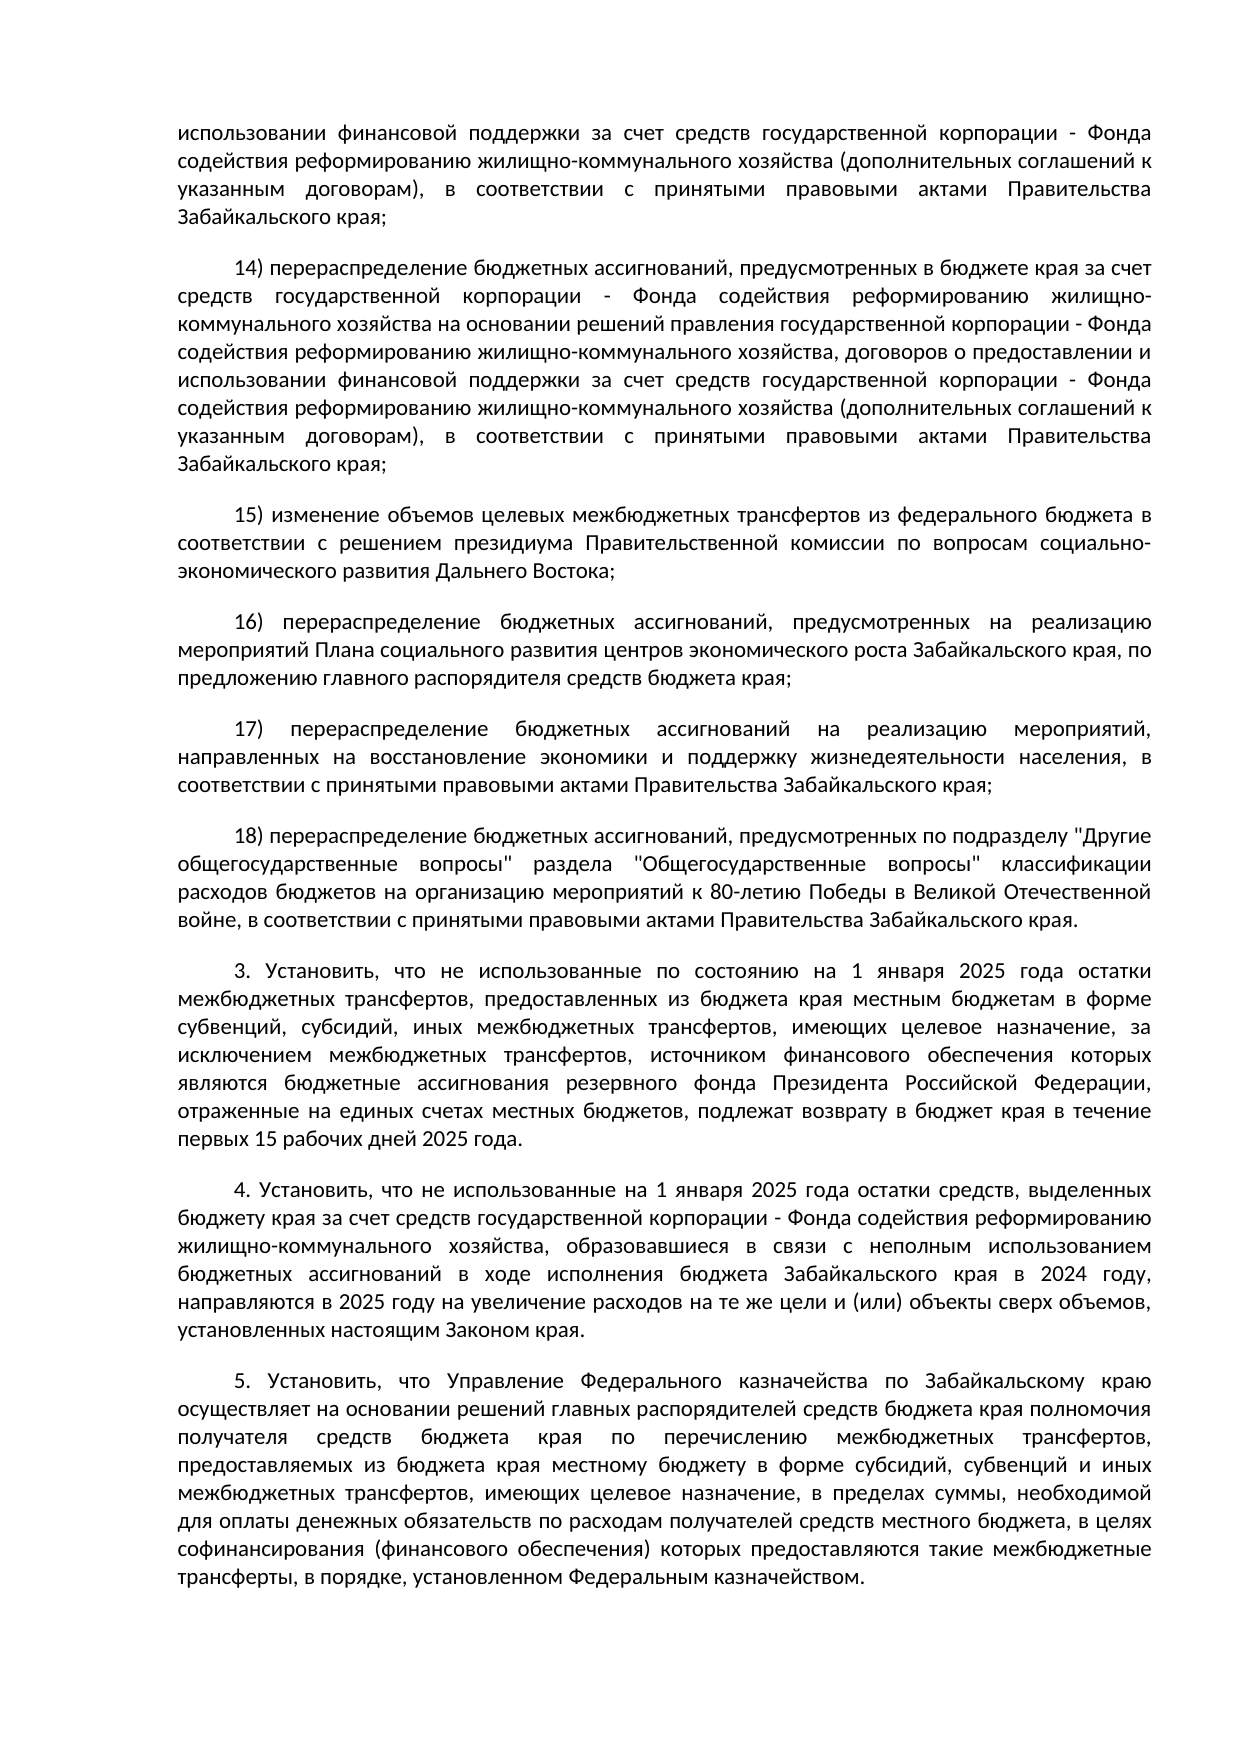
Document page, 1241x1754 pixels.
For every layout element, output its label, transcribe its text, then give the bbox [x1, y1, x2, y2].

text 16) перераспределение бюджетных ассигнований, предусмотренных на реализацию мероприятий Плана социального развития центров экономического роста Забайкальского края, по предложению главного распорядителя средств бюджета края; [177, 607, 1152, 691]
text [177, 118, 1152, 230]
text 15) изменение объемов целевых межбюджетных трансфертов из федерального бюджета в соответствии с решением президиума Правительственной комиссии по вопросам социально-экономического развития Дальнего Востока; [177, 500, 1152, 584]
text 3. Установить, что не использованные по состоянию на 1 января 2025 года остатки межбюджетных трансфертов, предоставленных из бюджета края местным бюджетам в форме субвенций, субсидий, иных межбюджетных трансфертов, имеющих целевое назначение, за исключением межбюджетных трансфертов, источником финансового обеспечения которых являются бюджетные ассигнования резервного фонда Президента Российской Федерации, отраженные на единых счетах местных бюджетов, подлежат возврату в бюджет края в течение первых 15 рабочих дней 2025 года. [177, 956, 1152, 1152]
text 4. Установить, что не использованные на 1 января 2025 года остатки средств, выделенных бюджету края за счет средств государственной корпорации - Фонда содействия реформированию жилищно-коммунального хозяйства, образовавшиеся в связи с неполным использованием бюджетных ассигнований в ходе исполнения бюджета Забайкальского края в 2024 году, направляются в 2025 году на увеличение расходов на те же цели и (или) объекты сверх объемов, установленных настоящим Законом края. [177, 1175, 1152, 1343]
text 18) перераспределение бюджетных ассигнований, предусмотренных по подразделу "Другие общегосударственные вопросы" раздела "Общегосударственные вопросы" классификации расходов бюджетов на организацию мероприятий к 80-летию Победы в Великой Отечественной войне, в соответствии с принятыми правовыми актами Правительства Забайкальского края. [177, 821, 1152, 933]
text 5. Установить, что Управление Федерального казначейства по Забайкальскому краю осуществляет на основании решений главных распорядителей средств бюджета края полномочия получателя средств бюджета края по перечислению межбюджетных трансфертов, предоставляемых из бюджета края местному бюджету в форме субсидий, субвенций и иных межбюджетных трансфертов, имеющих целевое назначение, в пределах суммы, необходимой для оплаты денежных обязательств по расходам получателей средств местного бюджета, в целях софинансирования (финансового обеспечения) которых предоставляются такие межбюджетные трансферты, в порядке, установленном Федеральным казначейством. [177, 1366, 1152, 1590]
text 14) перераспределение бюджетных ассигнований, предусмотренных в бюджете края за счет средств государственной корпорации - Фонда содействия реформированию жилищно-коммунального хозяйства на основании решений правления государственной корпорации - Фонда содействия реформированию жилищно-коммунального хозяйства, договоров о предоставлении и использовании финансовой поддержки за счет средств государственной корпорации - Фонда содействия реформированию жилищно-коммунального хозяйства (дополнительных соглашений к указанным договорам), в соответствии с принятыми правовыми актами Правительства Забайкальского края; [177, 253, 1152, 477]
text 17) перераспределение бюджетных ассигнований на реализацию мероприятий, направленных на восстановление экономики и поддержку жизнедеятельности населения, в соответствии с принятыми правовыми актами Правительства Забайкальского края; [177, 714, 1152, 798]
